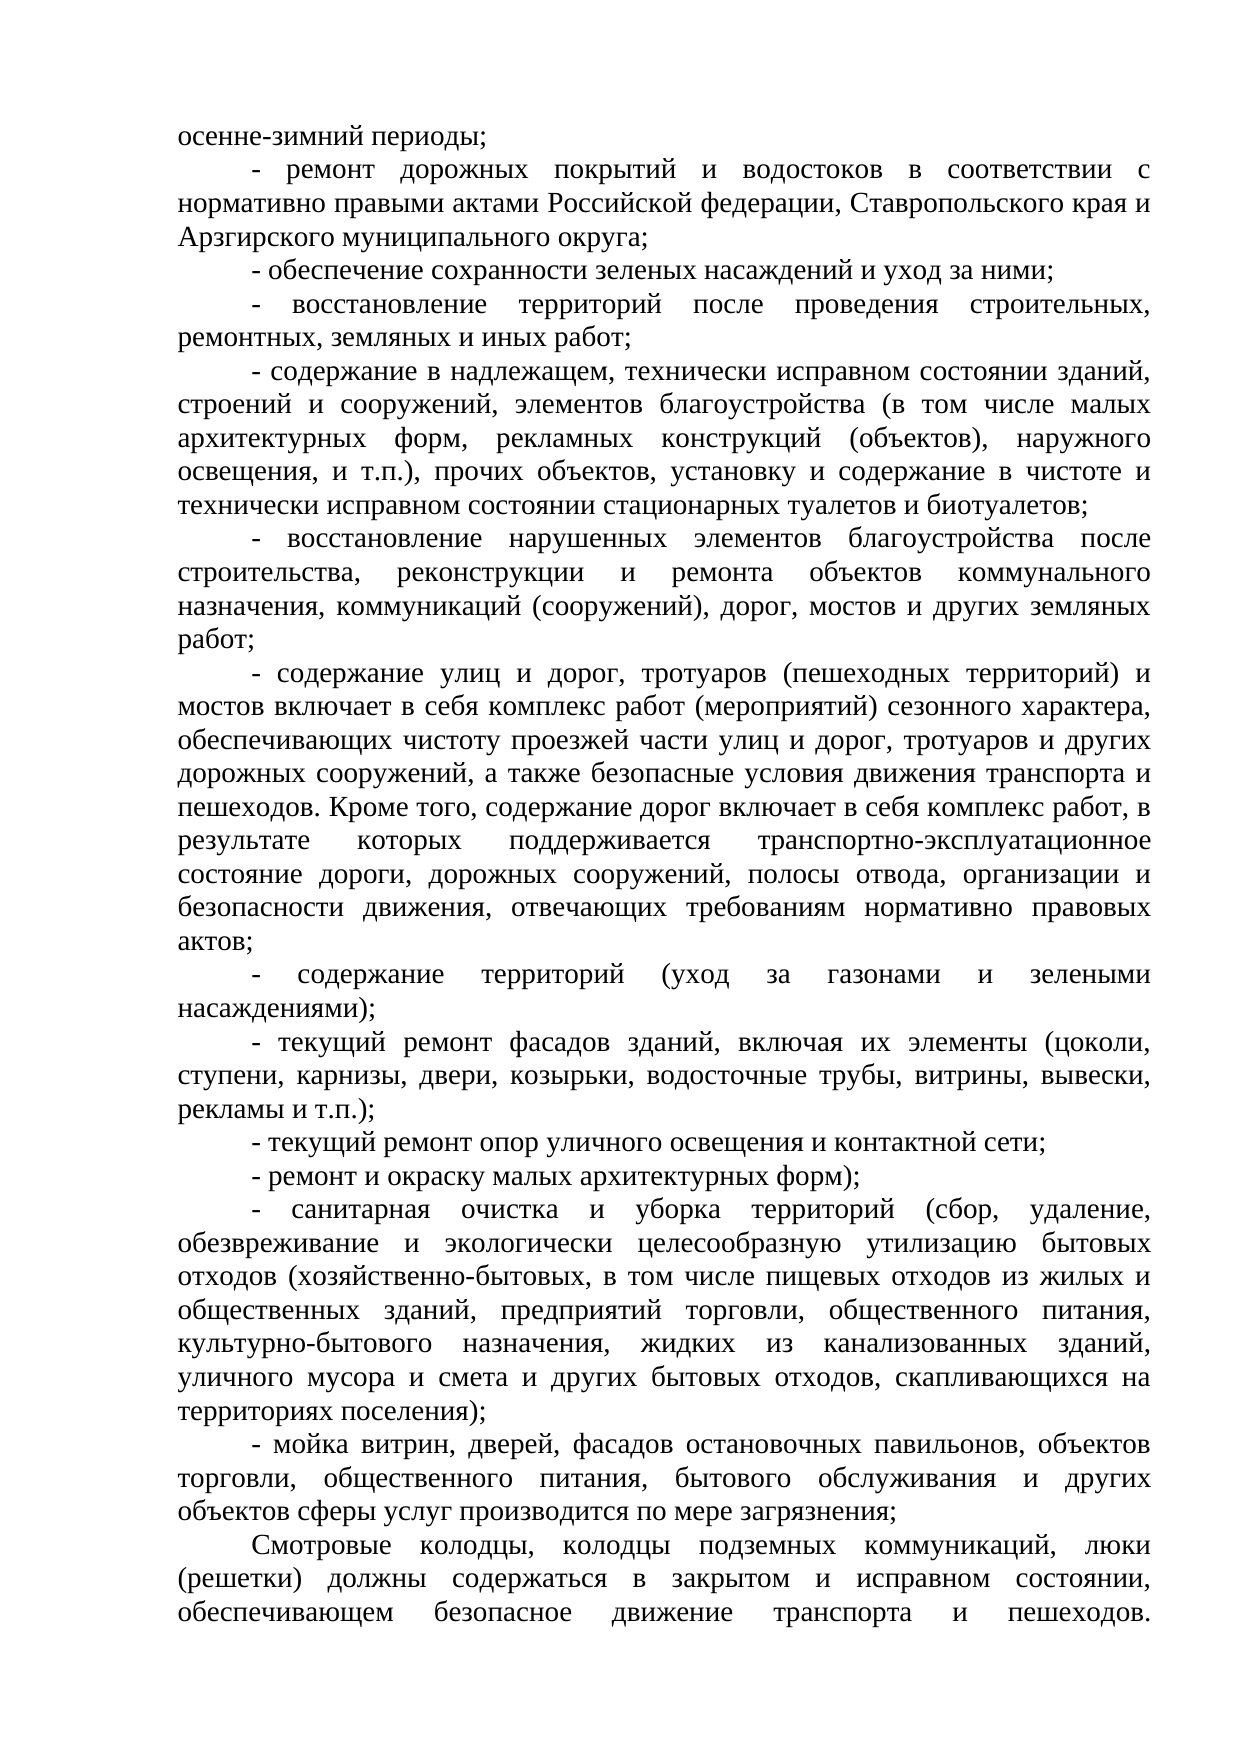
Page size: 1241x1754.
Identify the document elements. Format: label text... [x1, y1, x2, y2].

text - текущий ремонт опор уличного освещения и контактной сети; [177, 1124, 1152, 1158]
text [177, 1527, 1152, 1627]
text - содержание в надлежащем, технически исправном состоянии зданий, строений и сооружений, элементов благоустройства (в том числе малых архитектурных форм, рекламных конструкций (объектов), наружного освещения, и т.п.), прочих объектов, установку и содержание в чистоте и технически исправном состоянии стационарных туалетов и биотуалетов; [177, 353, 1152, 521]
text - содержание территорий (уход за газонами и зелеными насаждениями); [177, 957, 1152, 1024]
text - восстановление нарушенных элементов благоустройства после строительства, реконструкции и ремонта объектов коммунального назначения, коммуникаций (сооружений), дорог, мостов и других земляных работ; [177, 521, 1152, 655]
text - содержание улиц и дорог, тротуаров (пешеходных территорий) и мостов включает в себя комплекс работ (мероприятий) сезонного характера, обеспечивающих чистоту проезжей части улиц и дорог, тротуаров и других дорожных сооружений, а также безопасные условия движения транспорта и пешеходов. Кроме того, содержание дорог включает в себя комплекс работ, в результате которых поддерживается транспортно-эксплуатационное состояние дороги, дорожных сооружений, полосы отвода, организации и безопасности движения, отвечающих требованиям нормативно правовых актов; [177, 655, 1152, 957]
text - санитарная очистка и уборка территорий (сбор, удаление, обезвреживание и экологически целесообразную утилизацию бытовых отходов (хозяйственно-бытовых, в том числе пищевых отходов из жилых и общественных зданий, предприятий торговли, общественного питания, культурно-бытового назначения, жидких из канализованных зданий, уличного мусора и смета и других бытовых отходов, скапливающихся на территориях поселения); [177, 1191, 1152, 1426]
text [177, 118, 1152, 152]
text - обеспечение сохранности зеленых насаждений и уход за ними; [177, 252, 1152, 286]
text - ремонт и окраску малых архитектурных форм); [177, 1158, 1152, 1191]
text - текущий ремонт фасадов зданий, включая их элементы (цоколи, ступени, карнизы, двери, козырьки, водосточные трубы, витрины, вывески, рекламы и т.п.); [177, 1024, 1152, 1124]
text - мойка витрин, дверей, фасадов остановочных павильонов, объектов торговли, общественного питания, бытового обслуживания и других объектов сферы услуг производится по мере загрязнения; [177, 1426, 1152, 1527]
text - восстановление территорий после проведения строительных, ремонтных, земляных и иных работ; [177, 286, 1152, 353]
text - ремонт дорожных покрытий и водостоков в соответствии с нормативно правыми актами Российской федерации, Ставропольского края и Арзгирского муниципального округа; [177, 152, 1152, 252]
